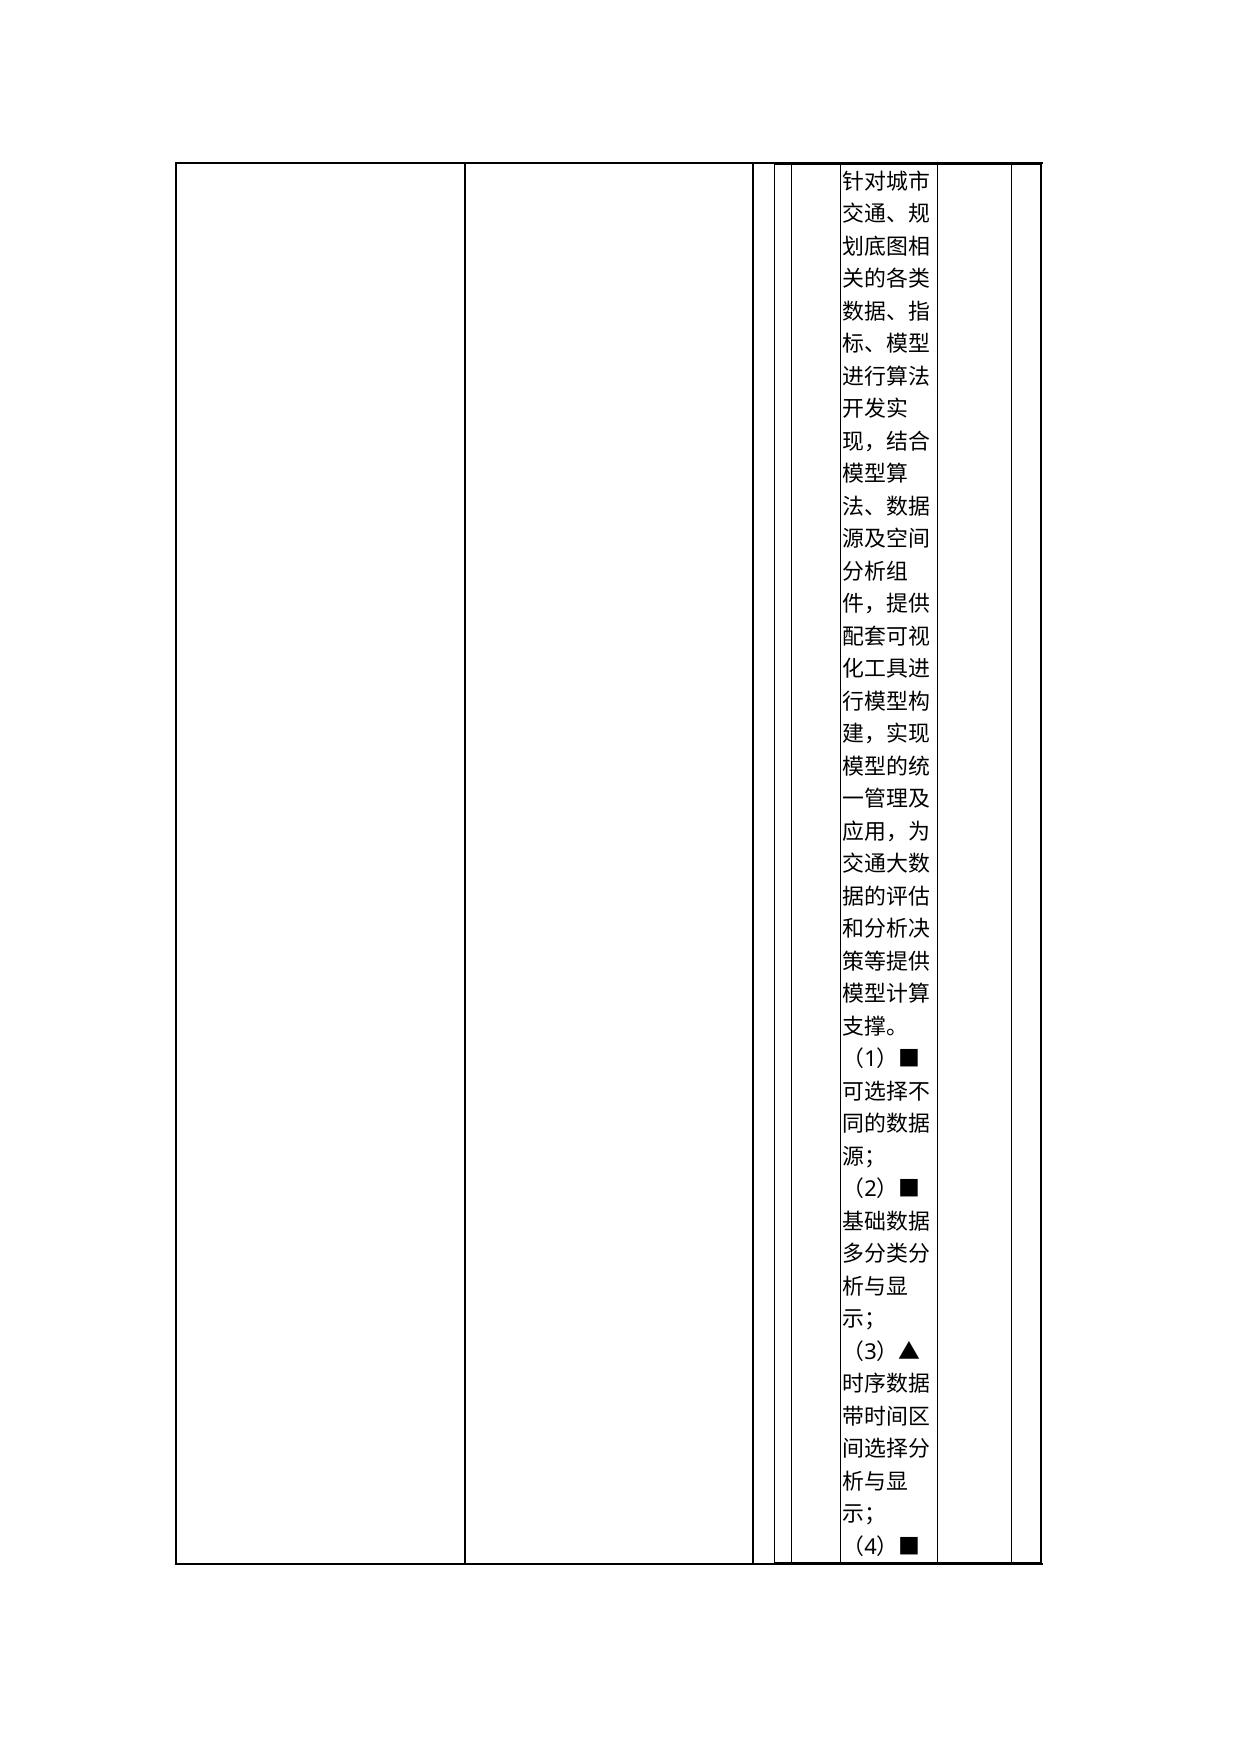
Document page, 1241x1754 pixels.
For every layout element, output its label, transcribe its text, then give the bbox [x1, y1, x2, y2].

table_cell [754, 164, 774, 1563]
table_cell 2 [466, 164, 752, 1563]
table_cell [775, 165, 791, 1562]
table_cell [938, 165, 1011, 1562]
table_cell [1012, 165, 1040, 1562]
table_cell [177, 164, 464, 1563]
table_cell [792, 165, 840, 1562]
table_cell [841, 165, 937, 1562]
